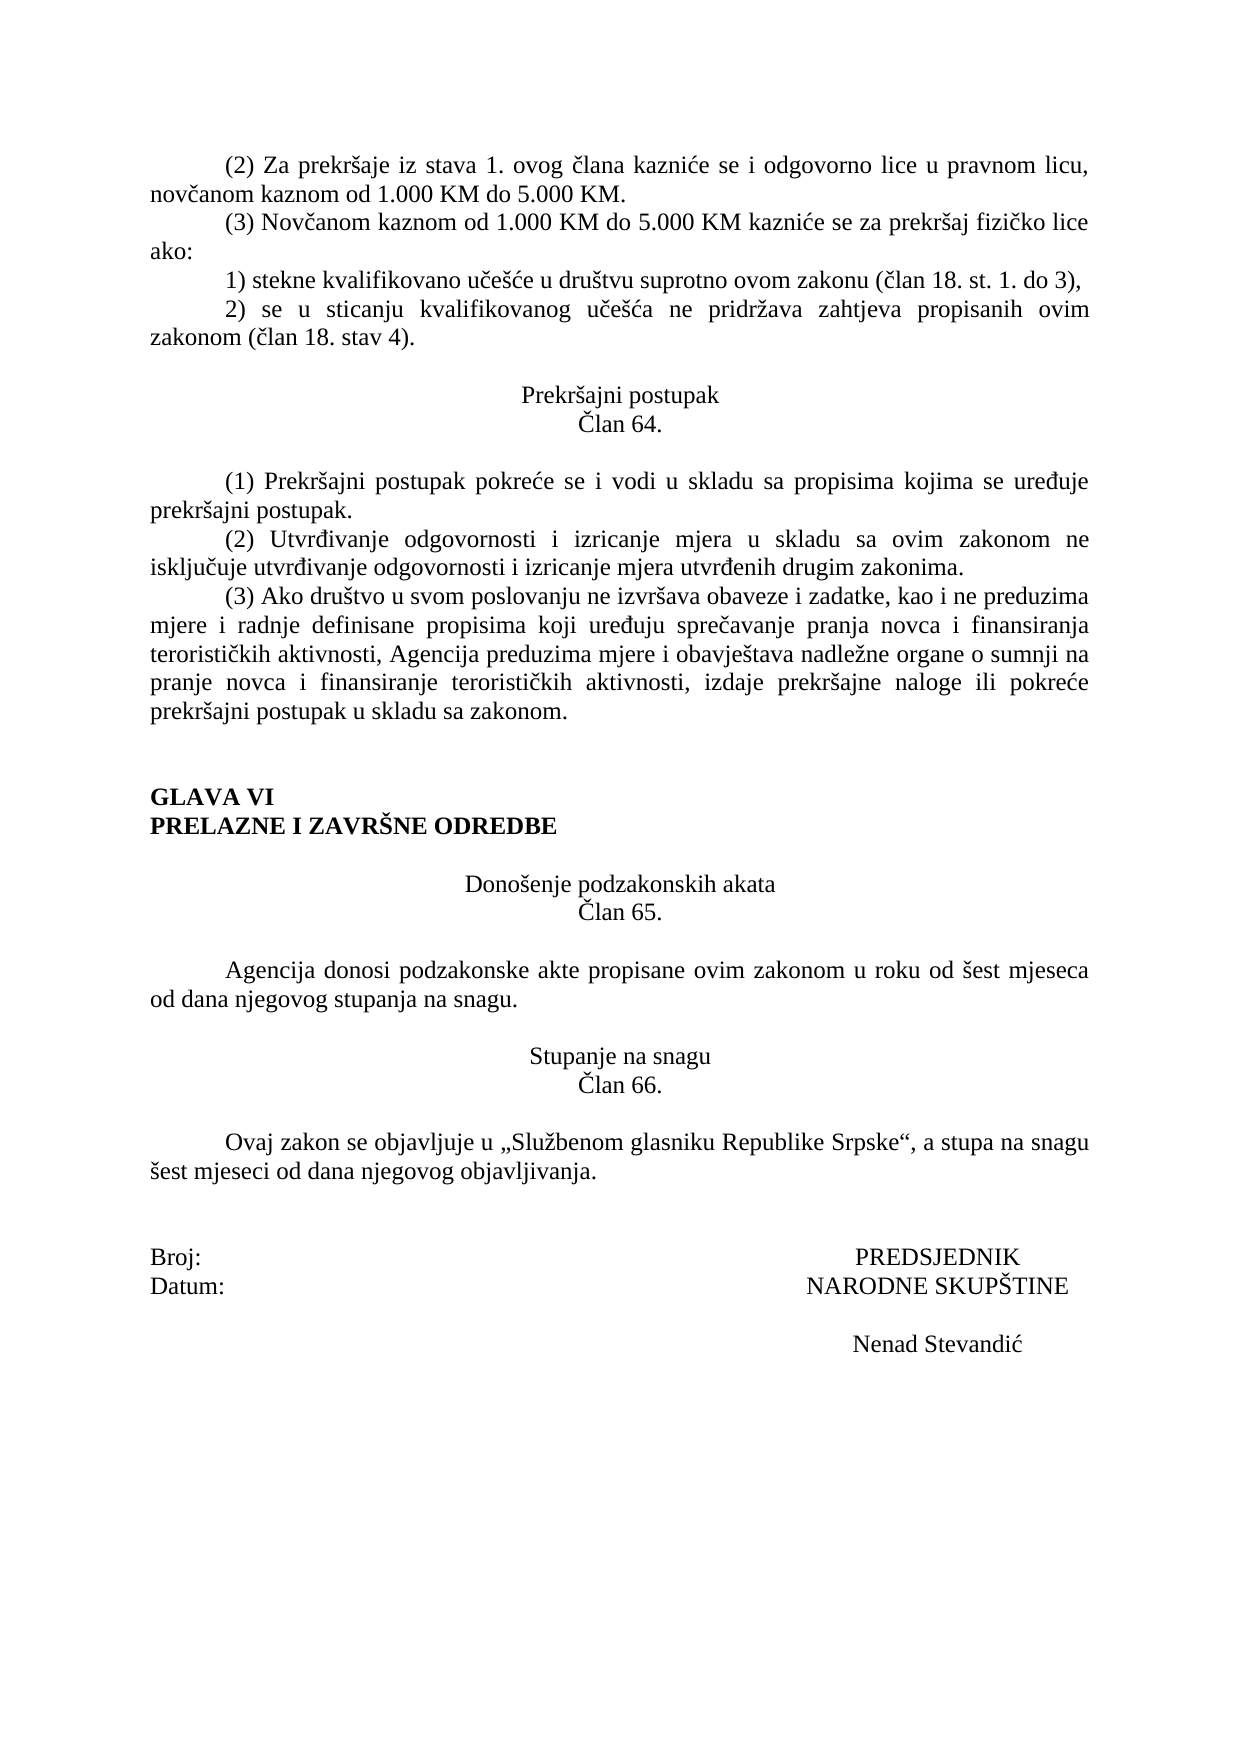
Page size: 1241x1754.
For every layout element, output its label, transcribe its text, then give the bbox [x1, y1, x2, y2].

text Prekršajni postupak [150, 380, 1090, 409]
text (2) Utvrđivanje odgovornosti i izricanje mjera u skladu sa ovim zakonom ne isključuje utvrđivanje odgovornosti i izricanje mjera utvrđenih drugim zakonima. [150, 524, 1090, 581]
text (1) Prekršajni postupak pokreće se i vodi u skladu sa propisima kojima se uređuje prekršajni postupak. [150, 466, 1090, 524]
text 2) se u sticanju kvalifikovanog učešća ne pridržava zahtjeva propisanih ovim zakonom (član 18. stav 4). [150, 294, 1090, 351]
text Član 64. [150, 409, 1090, 437]
text Nenad Stevandić [150, 1329, 1090, 1357]
text Datum: NARODNE SKUPŠTINE [150, 1271, 1090, 1300]
text Donošenje podzakonskih akata [150, 869, 1090, 897]
text Ovaj zakon se objavljuje u „Službenom glasniku Republike Srpske“, a stupa na snagu šest mjeseci od dana njegovog objavljivanja. [150, 1127, 1090, 1185]
text Član 65. [150, 897, 1090, 926]
text PRELAZNE I ZAVRŠNE ODREDBE [150, 811, 1090, 840]
text GLAVA VI [150, 782, 1090, 811]
text Član 66. [150, 1070, 1090, 1099]
text 1) stekne kvalifikovano učešće u društvu suprotno ovom zakonu (član 18. st. 1. do 3), [150, 265, 1090, 294]
text (3) Ako društvo u svom poslovanju ne izvršava obaveze i zadatke, kao i ne preduzima mjere i radnje definisane propisima koji uređuju sprečavanje pranja novca i finansiranja terorističkih aktivnosti, Agencija preduzima mjere i obavještava nadležne organe o sumnji na pranje novca i finansiranje terorističkih aktivnosti, izdaje prekršajne naloge ili pokreće prekršajni postupak u skladu sa zakonom. [150, 581, 1090, 725]
text Broj: PREDSJEDNIK [150, 1242, 1090, 1271]
text Agencija donosi podzakonske akte propisane ovim zakonom u roku od šest mjeseca od dana njegovog stupanja na snagu. [150, 955, 1090, 1012]
text (2) Za prekršaje iz stava 1. ovog člana kazniće se i odgovorno lice u pravnom licu, novčanom kaznom od 1.000 KM do 5.000 KM. [150, 150, 1090, 207]
text Stupanje na snagu [150, 1041, 1090, 1070]
text (3) Novčanom kaznom od 1.000 KM do 5.000 KM kazniće se za prekršaj fizičko lice ako: [150, 207, 1090, 265]
